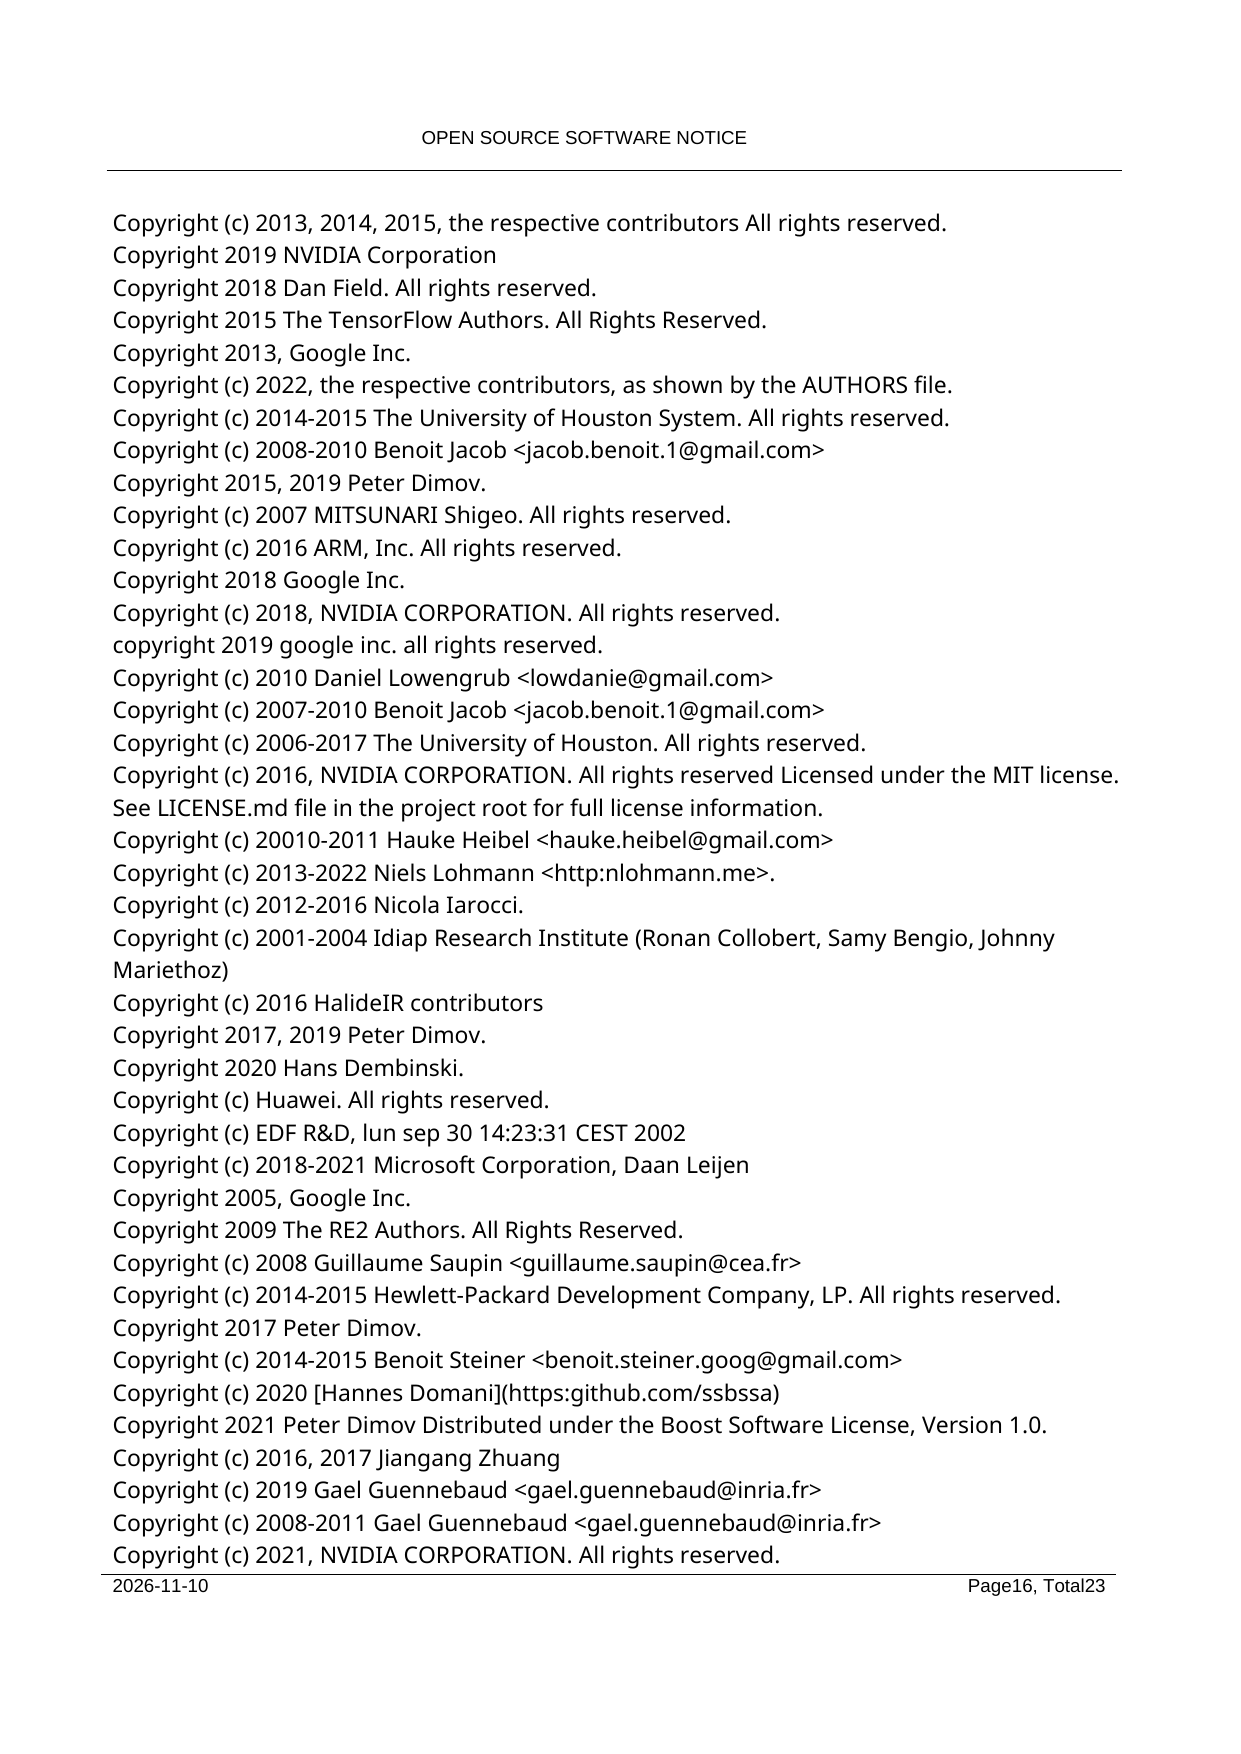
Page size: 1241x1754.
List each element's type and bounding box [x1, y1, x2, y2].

text [112, 206, 1128, 1571]
